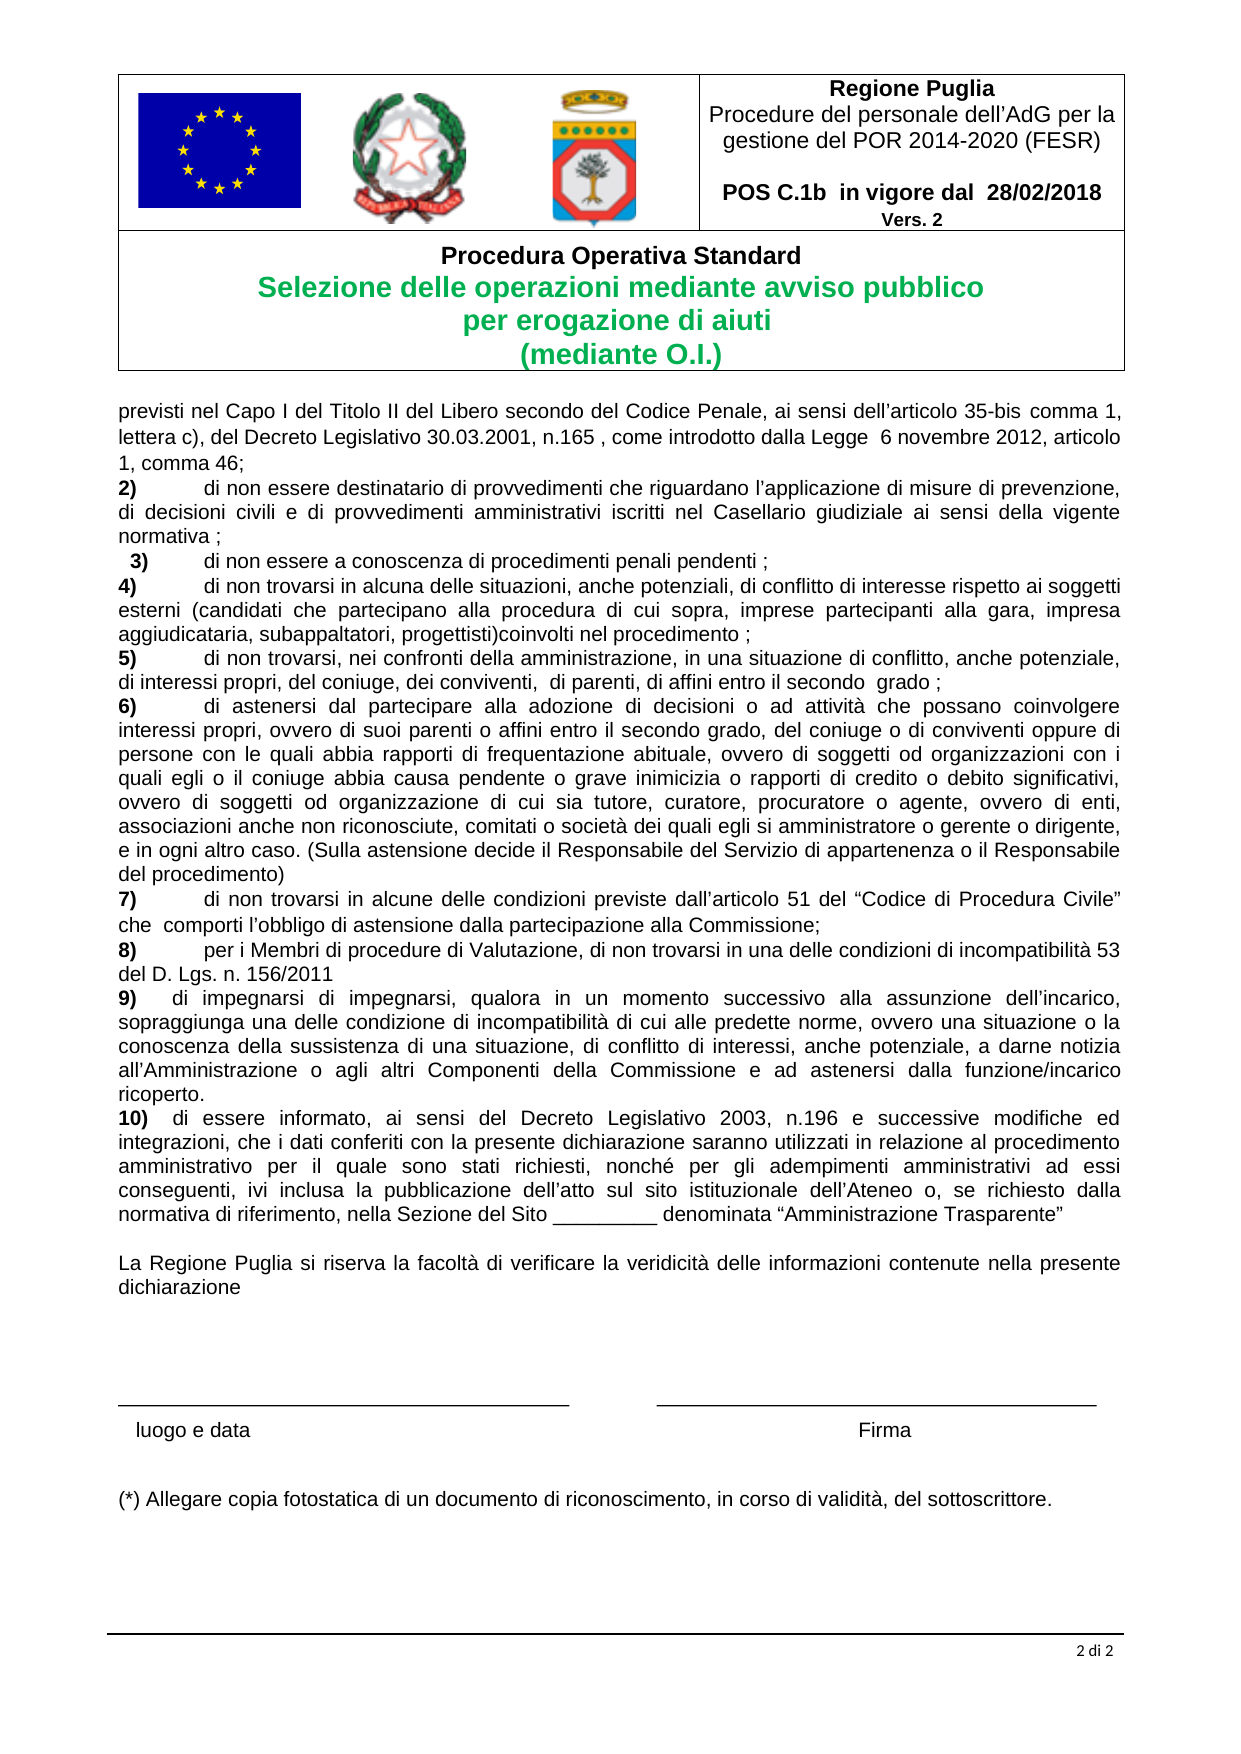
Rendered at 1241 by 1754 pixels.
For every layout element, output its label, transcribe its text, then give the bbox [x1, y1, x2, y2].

picture [352, 93, 467, 224]
list di astenersi dal partecipare alla adozione di decisioni o ad attività che possano coinvolgere interessi propri, ovvero di suoi parenti o affini entro il secondo grado, del coniuge o di conviventi oppure di persone con le quali abbia rapporti di frequentazione abituale, ovvero di soggetti od organizzazioni con i quali egli o il coniuge abbia causa pendente o grave inimicizia o rapporti di credito o debito significativi, ovvero di soggetti od organizzazione di cui sia tutore, curatore, procuratore o agente, ovvero di enti, associazioni anche non riconosciute, comitati o società dei quali egli si amministratore o gerente o dirigente, e in ogni altro caso. (Sulla astensione decide il Responsabile del Servizio di appartenenza o il Responsabile del procedimento) [118, 694, 1122, 886]
picture [552, 90, 637, 228]
list di impegnarsi di impegnarsi, qualora in un momento successivo alla assunzione dell’incarico, sopraggiunga una delle condizione di incompatibilità di cui alle predette norme, ovvero una situazione o la conoscenza della sussistenza di una situazione, di conflitto di interessi, anche potenziale, a darne notizia all’Amministrazione o agli altri Componenti della Commissione e ad astenersi dalla funzione/incarico ricoperto. [118, 986, 1122, 1106]
list di non trovarsi, nei confronti della amministrazione, in una situazione di conflitto, anche potenziale, di interessi propri, del coniuge, dei conviventi, di parenti, di affini entro il secondo grado ; [118, 646, 1122, 694]
list di essere informato, ai sensi del Decreto Legislativo 2003, n.196 e successive modifiche ed integrazioni, che i dati conferiti con la presente dichiarazione saranno utilizzati in relazione al procedimento amministrativo per il quale sono stati richiesti, nonché per gli adempimenti amministrativi ad essi conseguenti, ivi inclusa la pubblicazione dell’atto sul sito istituzionale dell’Ateneo o, se richiesto dalla normativa di riferimento, nella Sezione del Sito _________ denominata “Amministrazione Trasparente” [118, 1106, 1122, 1226]
list di non essere a conoscenza di procedimenti penali pendenti ; [130, 548, 1122, 574]
text luogo e data Firma [136, 1404, 1122, 1442]
text La Regione Puglia si riserva la facoltà di verificare la veridicità delle informazioni contenute nella presente dichiarazione [118, 1251, 1122, 1299]
list di non trovarsi in alcuna delle situazioni, anche potenziali, di conflitto di interesse rispetto ai soggetti esterni (candidati che partecipano alla procedura di cui sopra, imprese partecipanti alla gara, impresa aggiudicataria, subappaltatori, progettisti)coinvolti nel procedimento ; [118, 574, 1122, 646]
list di non essere destinatario di provvedimenti che riguardano l’applicazione di misure di prevenzione, di decisioni civili e di provvedimenti amministrativi iscritti nel Casellario giudiziale ai sensi della vigente normativa ; [118, 476, 1122, 548]
text (*) Allegare copia fotostatica di un documento di riconoscimento, in corso di validità, del sottoscrittore. [118, 1487, 1122, 1511]
list per i Membri di procedure di Valutazione, di non trovarsi in una delle condizioni di incompatibilità 53 del D. Lgs. n. 156/2011 [118, 938, 1122, 986]
picture [138, 93, 301, 208]
list di non trovarsi in alcune delle condizioni previste dall’articolo 51 del “Codice di Procedura Civile” che comporti l’obbligo di astensione dalla partecipazione alla Commissione; [118, 886, 1122, 938]
